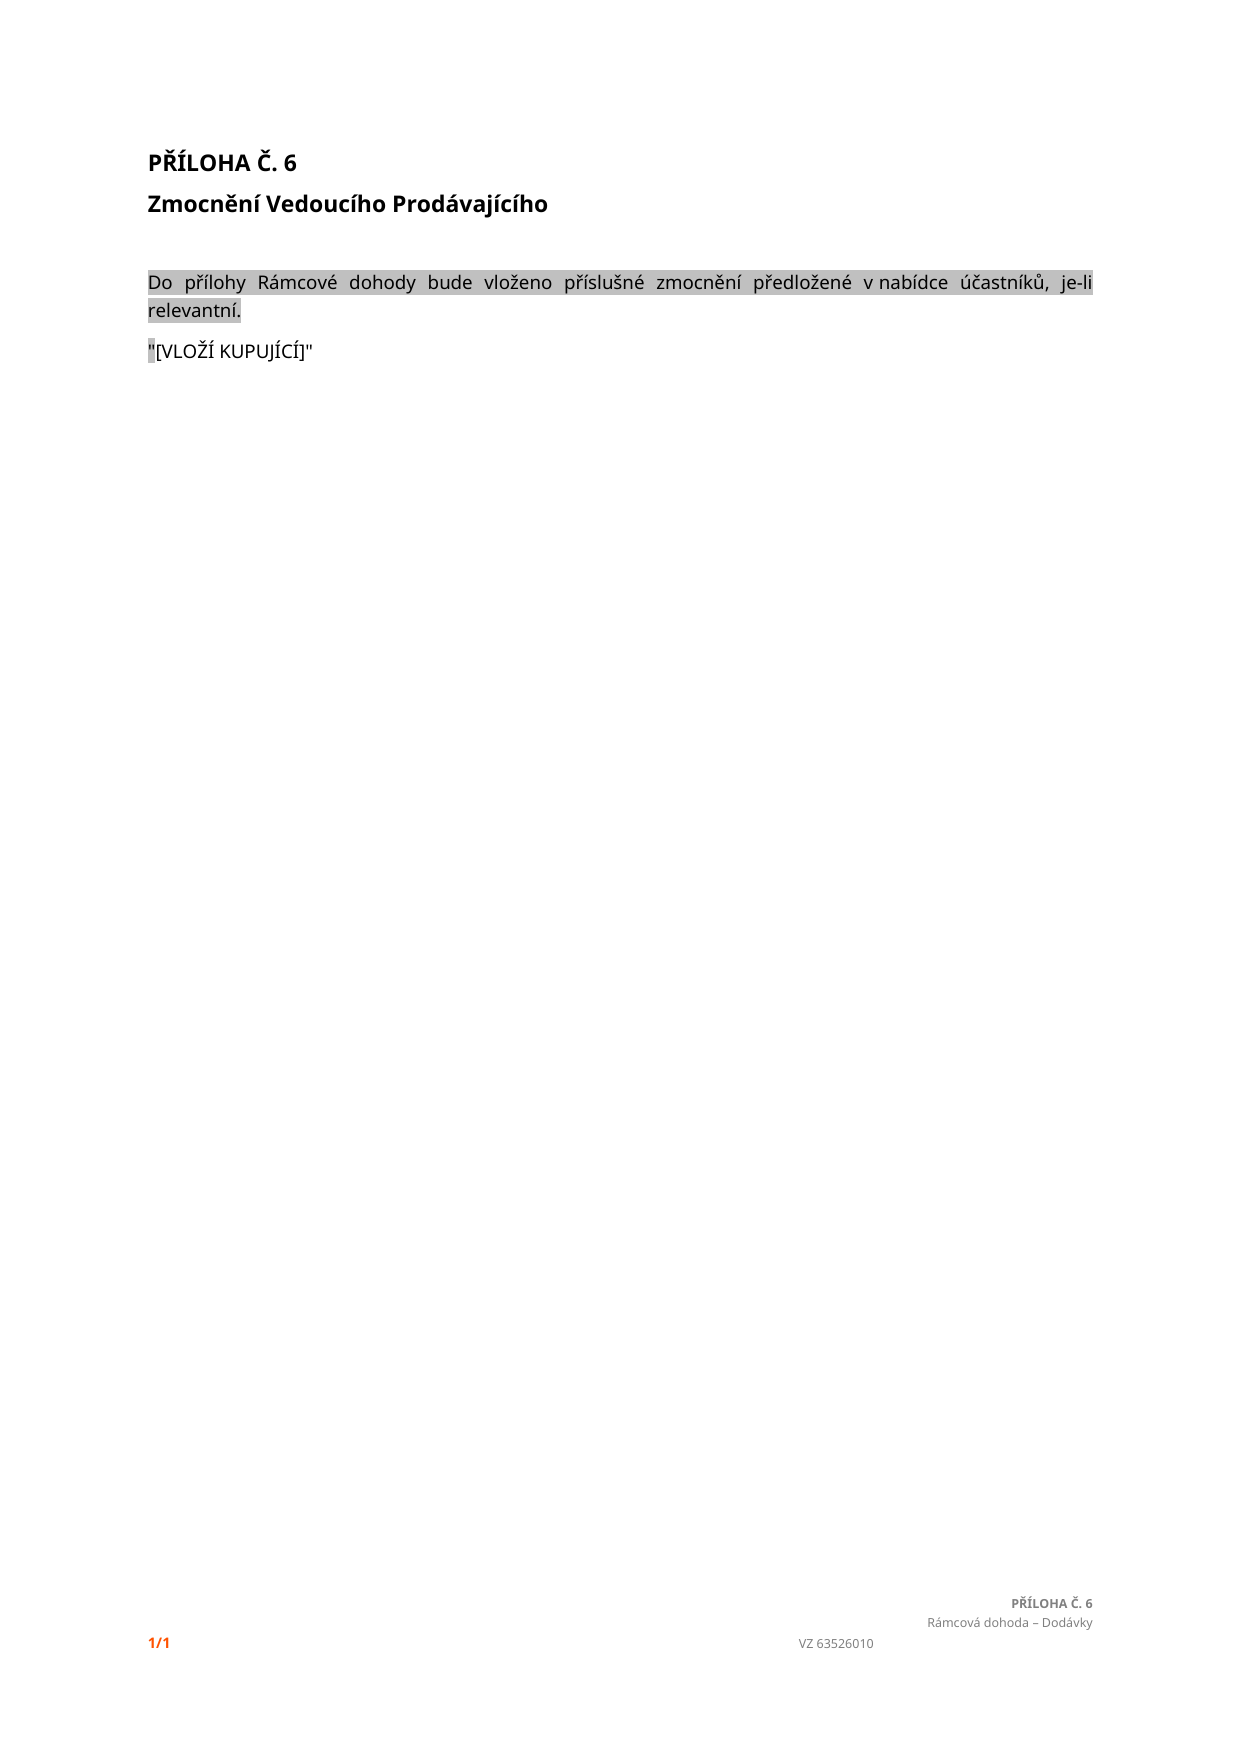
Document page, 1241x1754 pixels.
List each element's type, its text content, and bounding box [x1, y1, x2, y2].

text Příloha č. 6 [148, 148, 1093, 177]
text Zmocnění Vedoucího Prodávajícího [148, 189, 1093, 218]
text Do přílohy Rámcové dohody bude vloženo příslušné zmocnění předložené v nabídce účastníků, je-li relevantní. [148, 295, 1093, 323]
